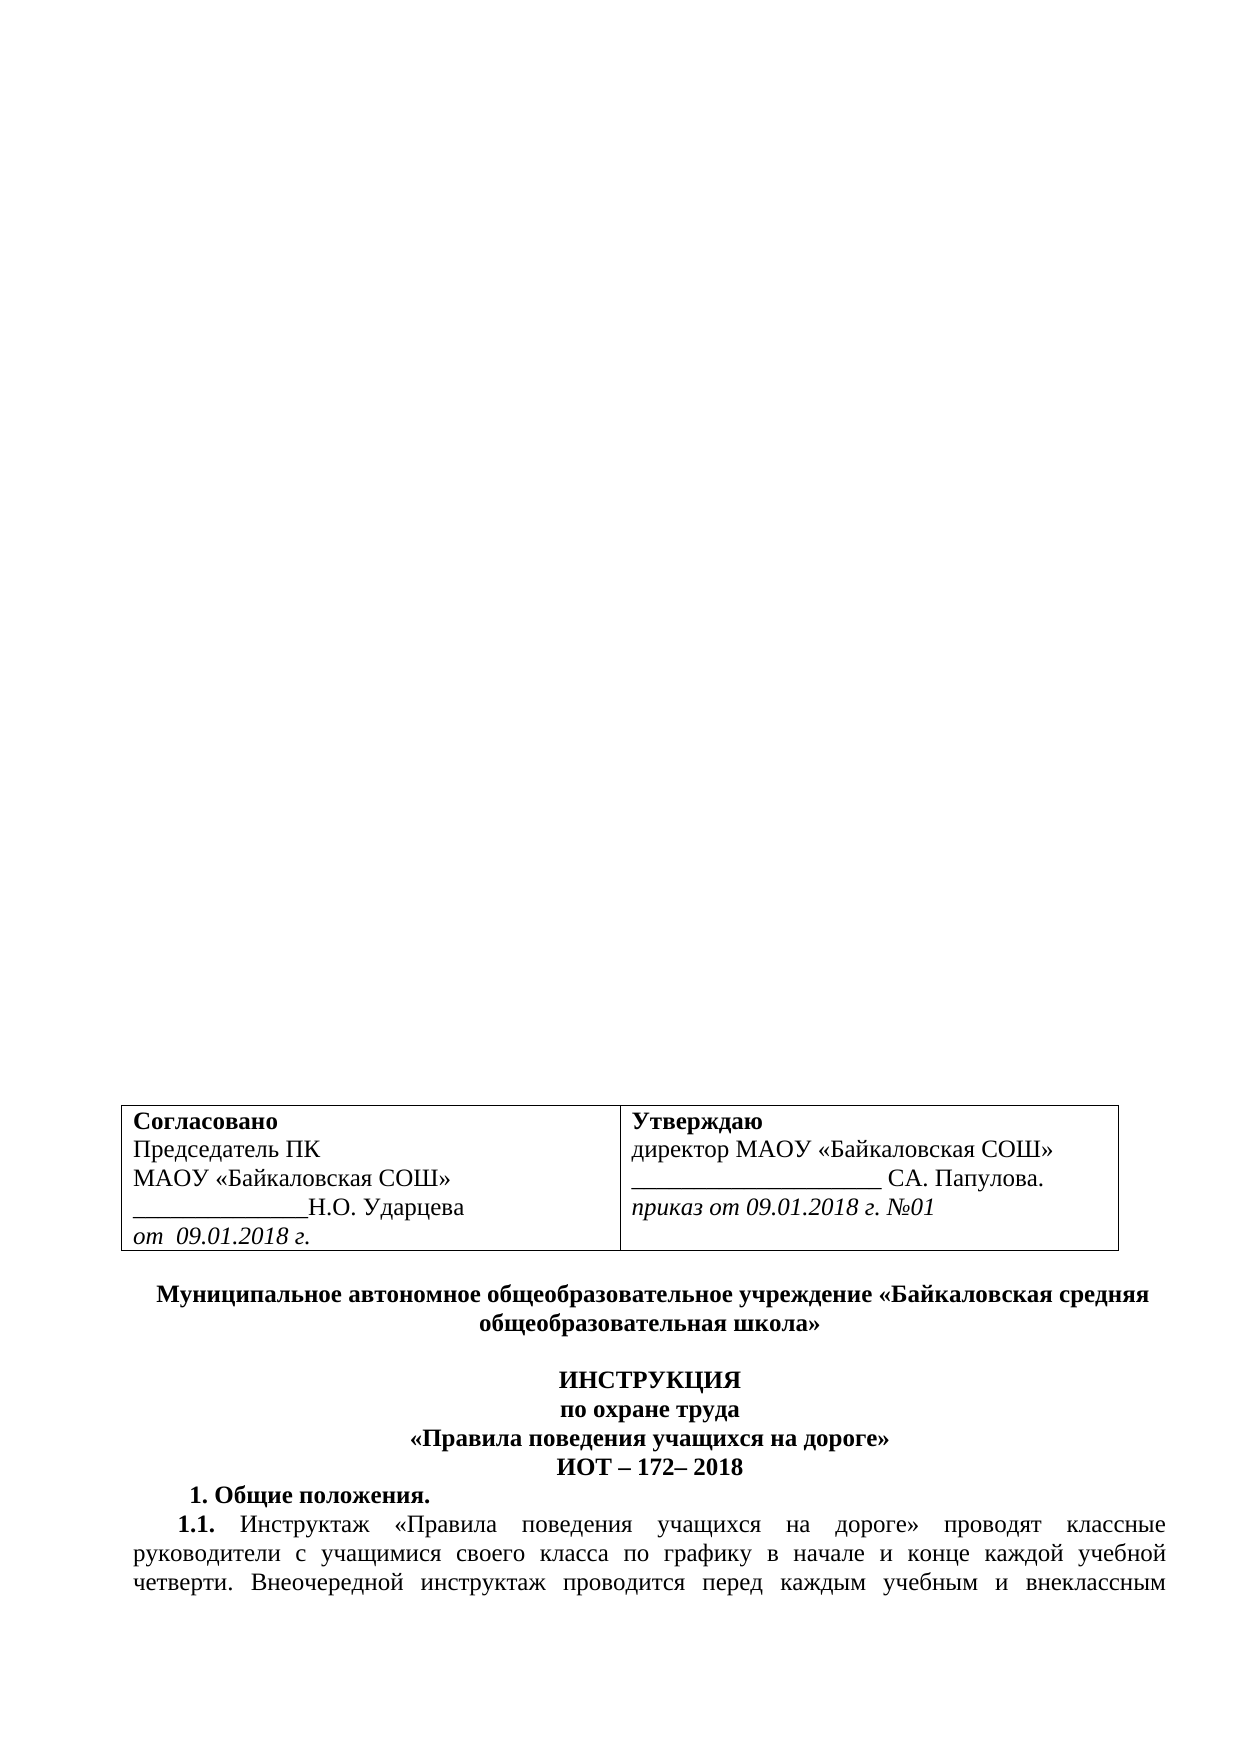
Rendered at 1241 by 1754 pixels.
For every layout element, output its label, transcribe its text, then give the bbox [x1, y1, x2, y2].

text 1. Общие положения. [133, 1481, 1167, 1509]
text Муниципальное автономное общеобразовательное учреждение «Байкаловская средняя общеобразовательная школа» [133, 1279, 1167, 1337]
text ИНСТРУКЦИЯ [133, 1366, 1167, 1394]
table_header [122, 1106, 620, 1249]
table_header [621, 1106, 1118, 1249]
text по охране труда [133, 1394, 1167, 1423]
text ИОТ – 172– 2018 [133, 1452, 1167, 1481]
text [133, 1509, 1167, 1596]
text «Правила поведения учащихся на дороге» [133, 1423, 1167, 1452]
